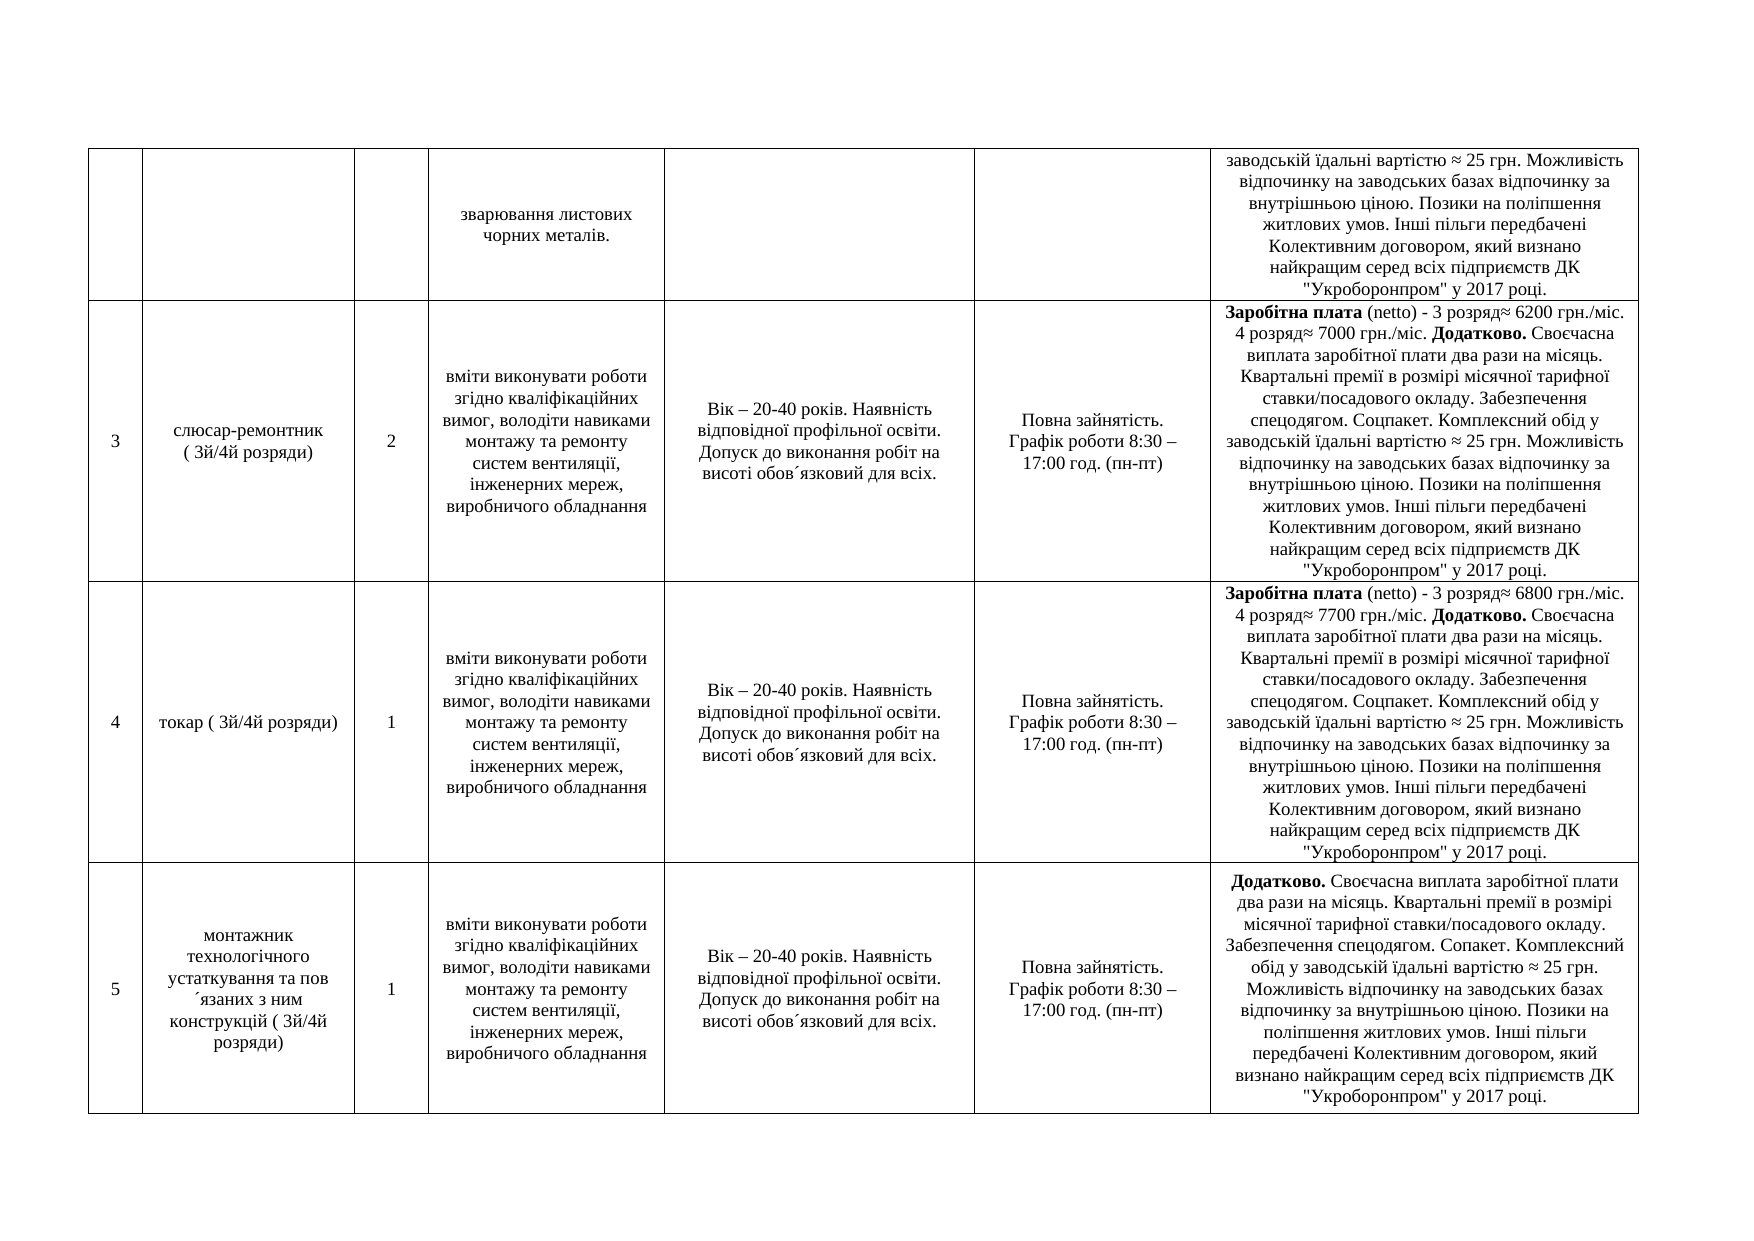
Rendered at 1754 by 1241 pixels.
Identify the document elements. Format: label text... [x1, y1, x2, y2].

table_cell токар ( 3й/4й розряди) [143, 582, 354, 862]
table_cell Вік – 20-40 років. Наявність відповідної профільної освіти. Допуск до виконання робіт на висоті обов´язковий для всіх. [665, 301, 974, 581]
table_cell Додатково. Своєчасна виплата заробітної плати два рази на місяць. Квартальні премії в розмірі місячної тарифної ставки/посадового окладу. Забезпечення спецодягом. Сопакет. Комплексний обід у заводській їдальні вартістю ≈ 25 грн. Можливість відпочинку на заводських базах відпочинку за внутрішньою ціною. Позики на поліпшення житлових умов. Інші пільги передбачені Колективним договором, який визнано найкращим серед всіх підприємств ДК "Укроборонпром" у 2017 році. [1211, 863, 1638, 1113]
table_cell 1 [355, 582, 428, 862]
table_cell 1 [355, 149, 428, 299]
table_cell Заробітна плата (netto) - 3 розряд≈ 6800 грн./міс. 4 розряд≈ 7700 грн./міс. Додатково. Своєчасна виплата заробітної плати два рази на місяць. Квартальні премії в розмірі місячної тарифної ставки/посадового окладу. Забезпечення спецодягом. Соцпакет. Комплексний обід у заводській їдальні вартістю ≈ 25 грн. Можливість відпочинку на заводських базах відпочинку за внутрішньою ціною. Позики на поліпшення житлових умов. Інші пільги передбачені Колективним договором, який визнано найкращим серед всіх підприємств ДК "Укроборонпром" у 2017 році. [1211, 582, 1638, 862]
table_cell 1 [355, 863, 428, 1113]
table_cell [975, 863, 1210, 1113]
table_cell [429, 149, 664, 299]
table_cell Повна зайнятість. Графік роботи 8:30 – 17:00 год. (пн-пт) [975, 582, 1210, 862]
table_cell монтажник технологічного устаткування та пов´язаних з ним конструкцій ( 3й/4й розряди) [143, 863, 354, 1113]
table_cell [665, 149, 974, 299]
table_cell 5 [89, 863, 142, 1113]
table_cell 3 [89, 301, 142, 581]
table_cell Вік – 20-40 років. Наявність відповідної профільної освіти. Допуск до виконання робіт на висоті обов´язковий для всіх. [665, 863, 974, 1113]
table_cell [1211, 149, 1638, 299]
table_cell слюсар-ремонтник ( 3й/4й розряди) [143, 301, 354, 581]
table_cell Вік – 20-40 років. Наявність відповідної профільної освіти. Допуск до виконання робіт на висоті обов´язковий для всіх. [665, 582, 974, 862]
table_cell 4 [89, 582, 142, 862]
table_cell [975, 149, 1210, 299]
table_cell 2 [89, 149, 142, 299]
table_cell 2 [355, 301, 428, 581]
table_cell Повна зайнятість. Графік роботи 8:30 – 17:00 год. (пн-пт) [975, 301, 1210, 581]
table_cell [143, 149, 354, 299]
